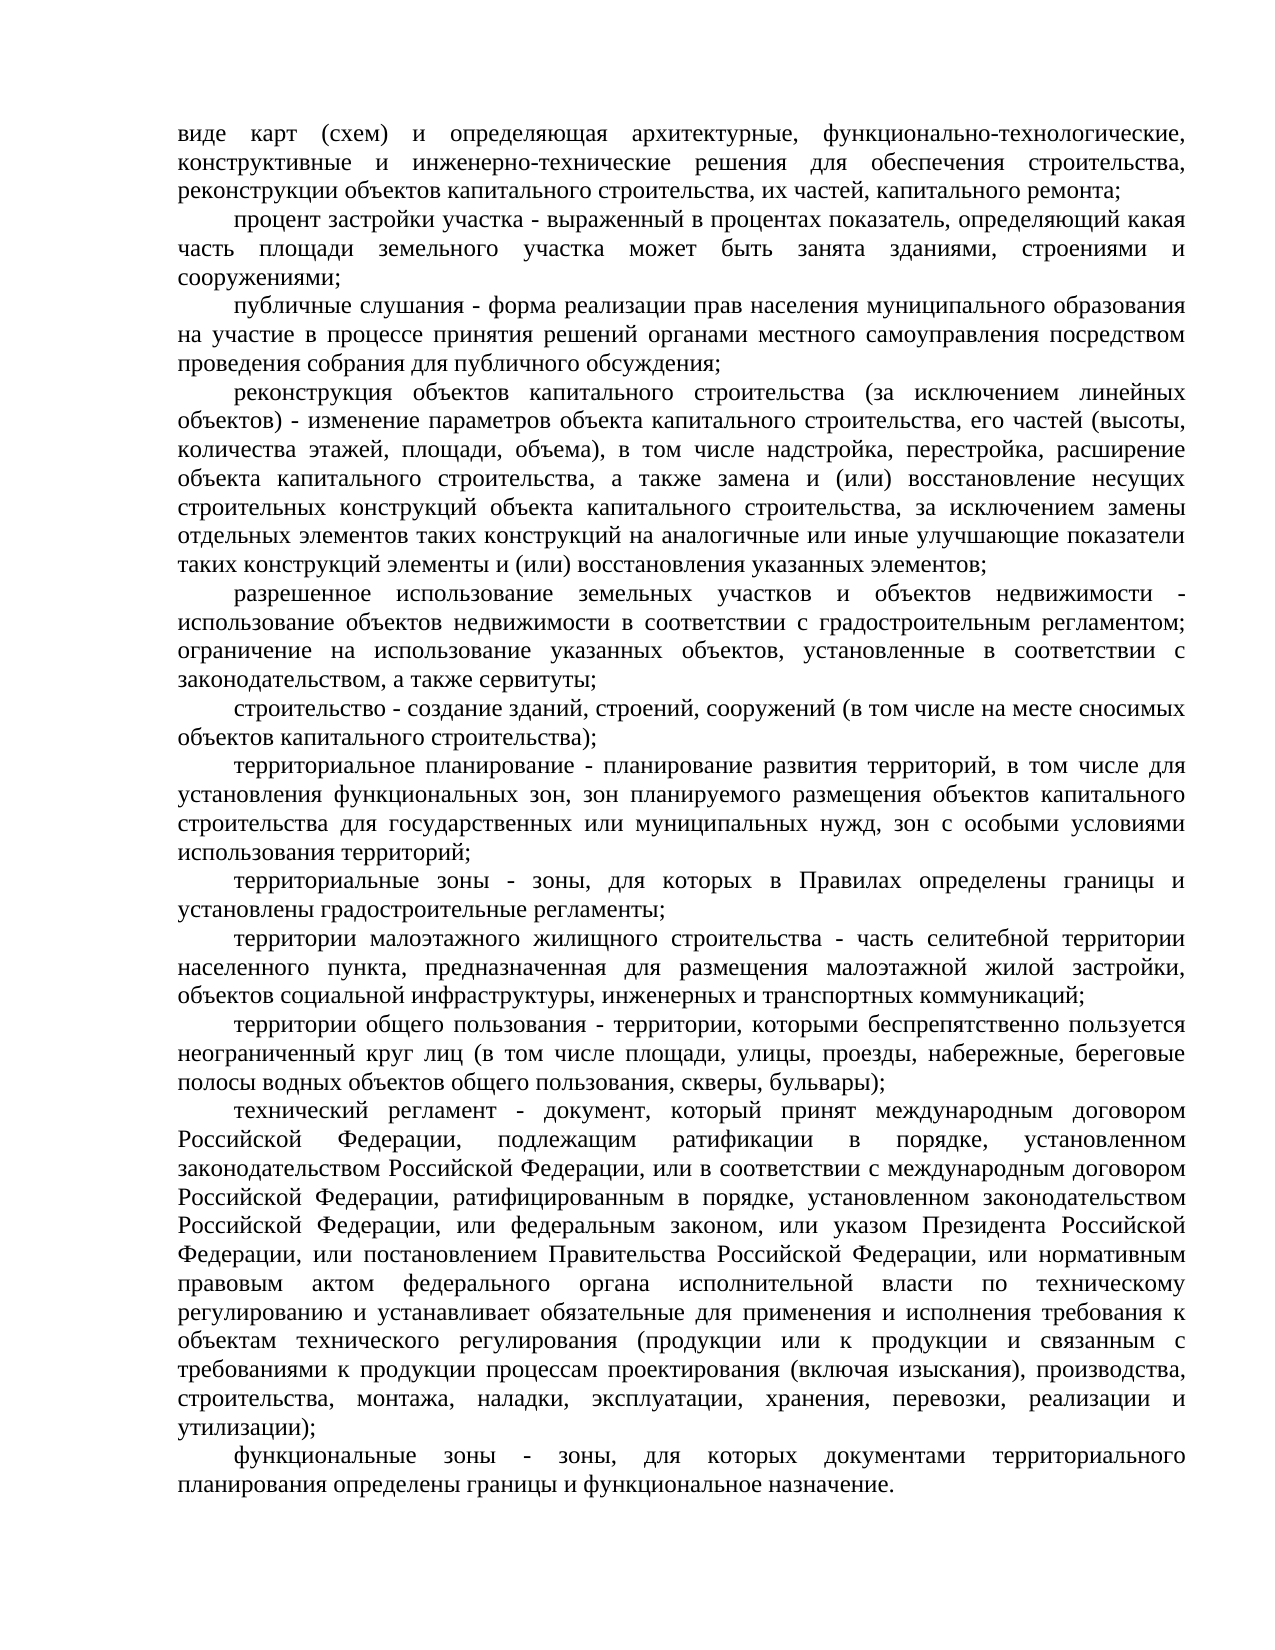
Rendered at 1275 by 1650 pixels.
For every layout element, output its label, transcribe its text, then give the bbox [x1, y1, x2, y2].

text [177, 118, 1186, 204]
text технический регламент - документ, который принят международным договором Российской Федерации, подлежащим ратификации в порядке, установленном законодательством Российской Федерации, или в соответствии с международным договором Российской Федерации, ратифицированным в порядке, установленном законодательством Российской Федерации, или федеральным законом, или указом Президента Российской Федерации, или постановлением Правительства Российской Федерации, или нормативным правовым актом федерального органа исполнительной власти по техническому регулированию и устанавливает обязательные для применения и исполнения требования к объектам технического регулирования (продукции или к продукции и связанным с требованиями к продукции процессам проектирования (включая изыскания), производства, строительства, монтажа, наладки, эксплуатации, хранения, перевозки, реализации и утилизации); [177, 1096, 1186, 1441]
text реконструкция объектов капитального строительства (за исключением линейных объектов) - изменение параметров объекта капитального строительства, его частей (высоты, количества этажей, площади, объема), в том числе надстройка, перестройка, расширение объекта капитального строительства, а также замена и (или) восстановление несущих строительных конструкций объекта капитального строительства, за исключением замены отдельных элементов таких конструкций на аналогичные или иные улучшающие показатели таких конструкций элементы и (или) восстановления указанных элементов; [177, 377, 1186, 578]
text разрешенное использование земельных участков и объектов недвижимости - использование объектов недвижимости в соответствии с градостроительным регламентом; ограничение на использование указанных объектов, установленные в соответствии с законодательством, а также сервитуты; [177, 578, 1186, 693]
text строительство - создание зданий, строений, сооружений (в том числе на месте сносимых объектов капитального строительства); [177, 693, 1186, 751]
text функциональные зоны - зоны, для которых документами территориального планирования определены границы и функциональное назначение. [177, 1441, 1186, 1498]
text территориальные зоны - зоны, для которых в Правилах определены границы и установлены градостроительные регламенты; [177, 866, 1186, 923]
text территории малоэтажного жилищного строительства - часть селитебной территории населенного пункта, предназначенная для размещения малоэтажной жилой застройки, объектов социальной инфраструктуры, инженерных и транспортных коммуникаций; [177, 923, 1186, 1009]
text процент застройки участка - выраженный в процентах показатель, определяющий какая часть площади земельного участка может быть занята зданиями, строениями и сооружениями; [177, 204, 1186, 291]
text территориальное планирование - планирование развития территорий, в том числе для установления функциональных зон, зон планируемого размещения объектов капитального строительства для государственных или муниципальных нужд, зон с особыми условиями использования территорий; [177, 751, 1186, 866]
text публичные слушания - форма реализации прав населения муниципального образования на участие в процессе принятия решений органами местного самоуправления посредством проведения собрания для публичного обсуждения; [177, 291, 1186, 377]
text территории общего пользования - территории, которыми беспрепятственно пользуется неограниченный круг лиц (в том числе площади, улицы, проезды, набережные, береговые полосы водных объектов общего пользования, скверы, бульвары); [177, 1009, 1186, 1096]
